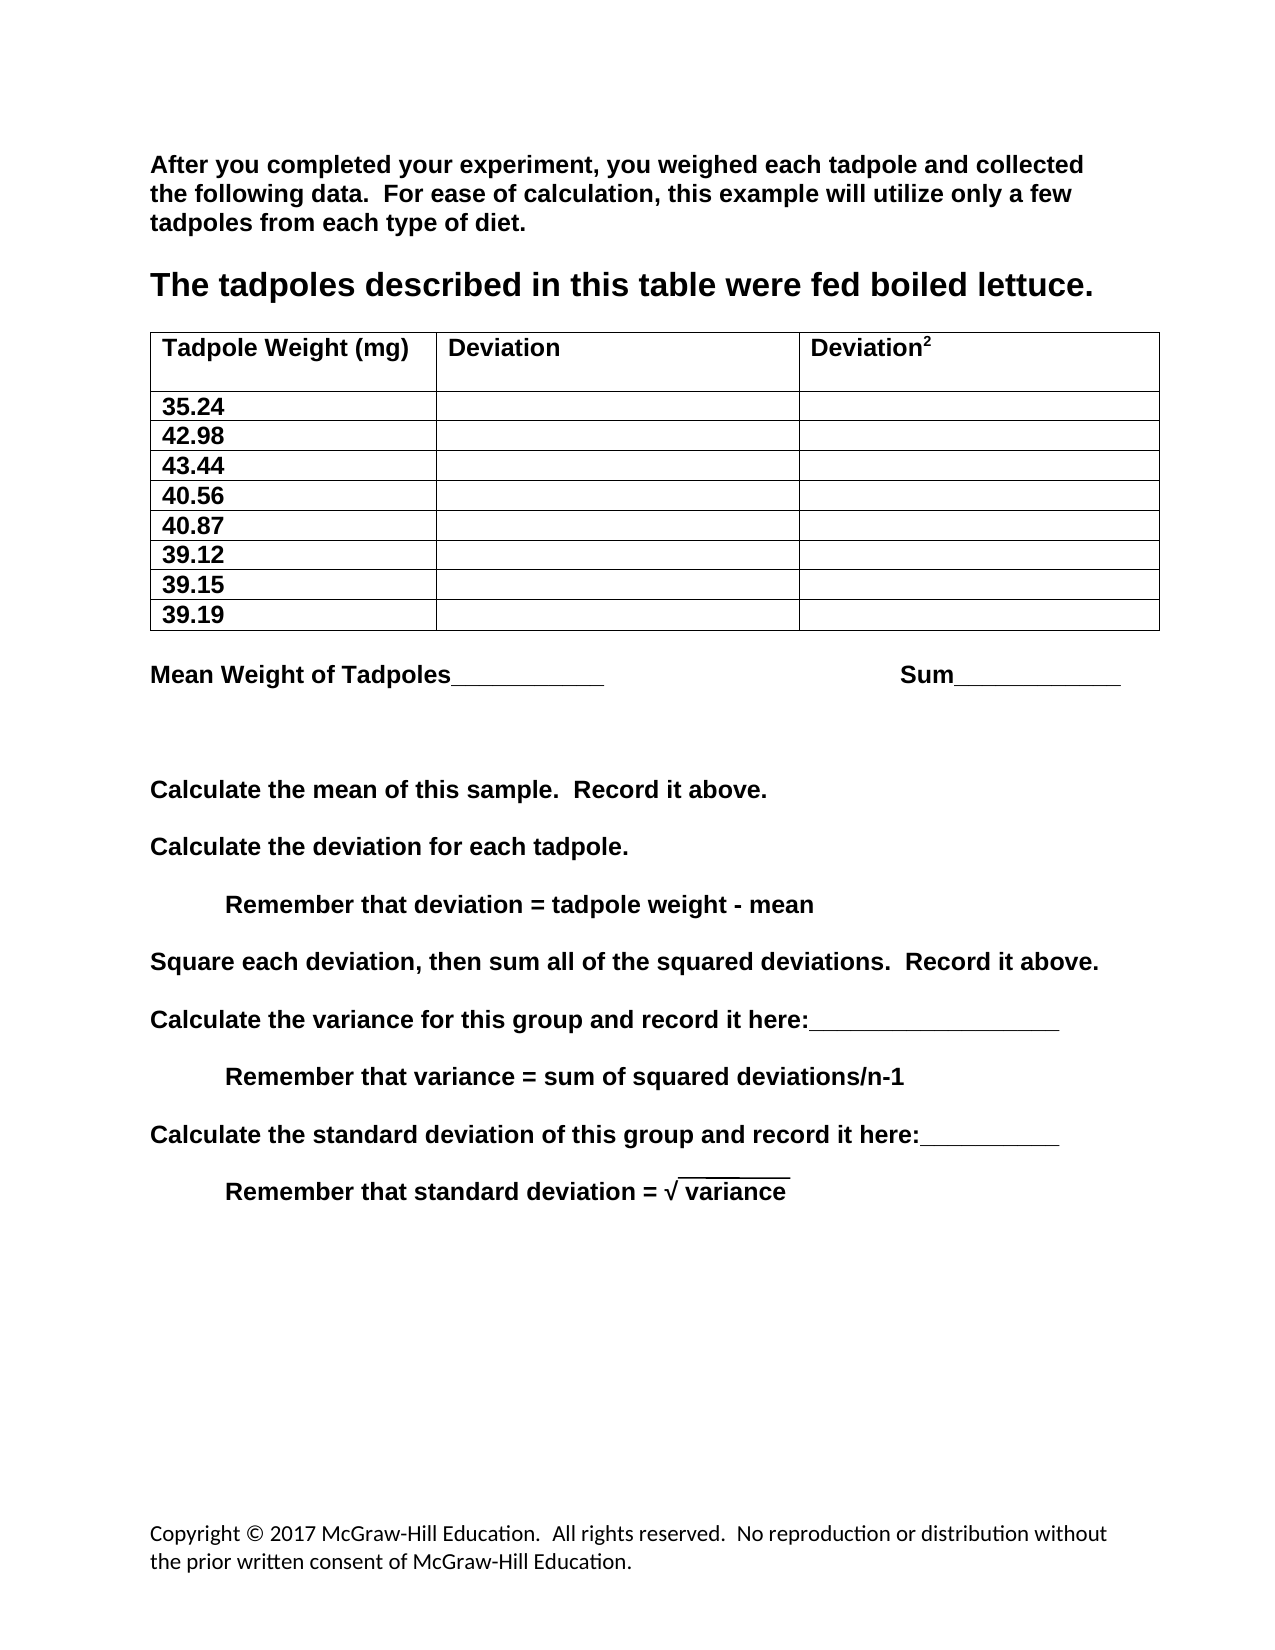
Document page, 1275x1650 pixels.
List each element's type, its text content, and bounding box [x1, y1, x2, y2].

table_header Deviation2 [800, 333, 1159, 391]
table_cell [437, 421, 799, 450]
text The tadpoles described in this table were fed boiled lettuce. [150, 265, 1125, 303]
table_cell [437, 481, 799, 510]
table_cell [800, 570, 1159, 599]
table_cell [437, 392, 799, 420]
table_cell [437, 570, 799, 599]
text Calculate the mean of this sample. Record it above. [150, 775, 1125, 804]
text Remember that standard deviation = √ variance [150, 1177, 1125, 1206]
table_cell 39.19 [151, 600, 436, 630]
table_cell 40.56 [151, 481, 436, 510]
table_cell [800, 451, 1159, 480]
table_header Tadpole Weight (mg) [151, 333, 436, 391]
text Square each deviation, then sum all of the squared deviations. Record it above. [150, 947, 1125, 976]
table_cell [800, 541, 1159, 569]
table_cell 35.24 [151, 392, 436, 420]
table_header Deviation [437, 333, 799, 391]
table_cell 42.98 [151, 421, 436, 450]
table_cell 39.12 [151, 541, 436, 569]
text Calculate the standard deviation of this group and record it here:__________ [150, 1120, 1125, 1149]
text Remember that variance = sum of squared deviations/n-1 [150, 1062, 1125, 1091]
text Calculate the variance for this group and record it here:__________________ [150, 1005, 1125, 1034]
table_cell [800, 600, 1159, 630]
table_cell [800, 511, 1159, 539]
table_cell [800, 392, 1159, 420]
table_cell [800, 481, 1159, 510]
text After you completed your experiment, you weighed each tadpole and collected the following data. For ease of calculation, this example will utilize only a few tadpoles from each type of diet. [150, 150, 1125, 236]
table_cell [800, 421, 1159, 450]
table_cell [437, 511, 799, 539]
table_cell 39.15 [151, 570, 436, 599]
table_cell 40.87 [151, 511, 436, 539]
table_cell 43.44 [151, 451, 436, 480]
text Remember that deviation = tadpole weight - mean [150, 890, 1125, 919]
text Calculate the deviation for each tadpole. [150, 832, 1125, 861]
table_cell [437, 451, 799, 480]
table_cell [437, 541, 799, 569]
table_cell [437, 600, 799, 630]
text Mean Weight of Tadpoles___________ Sum____________ [150, 660, 1125, 689]
